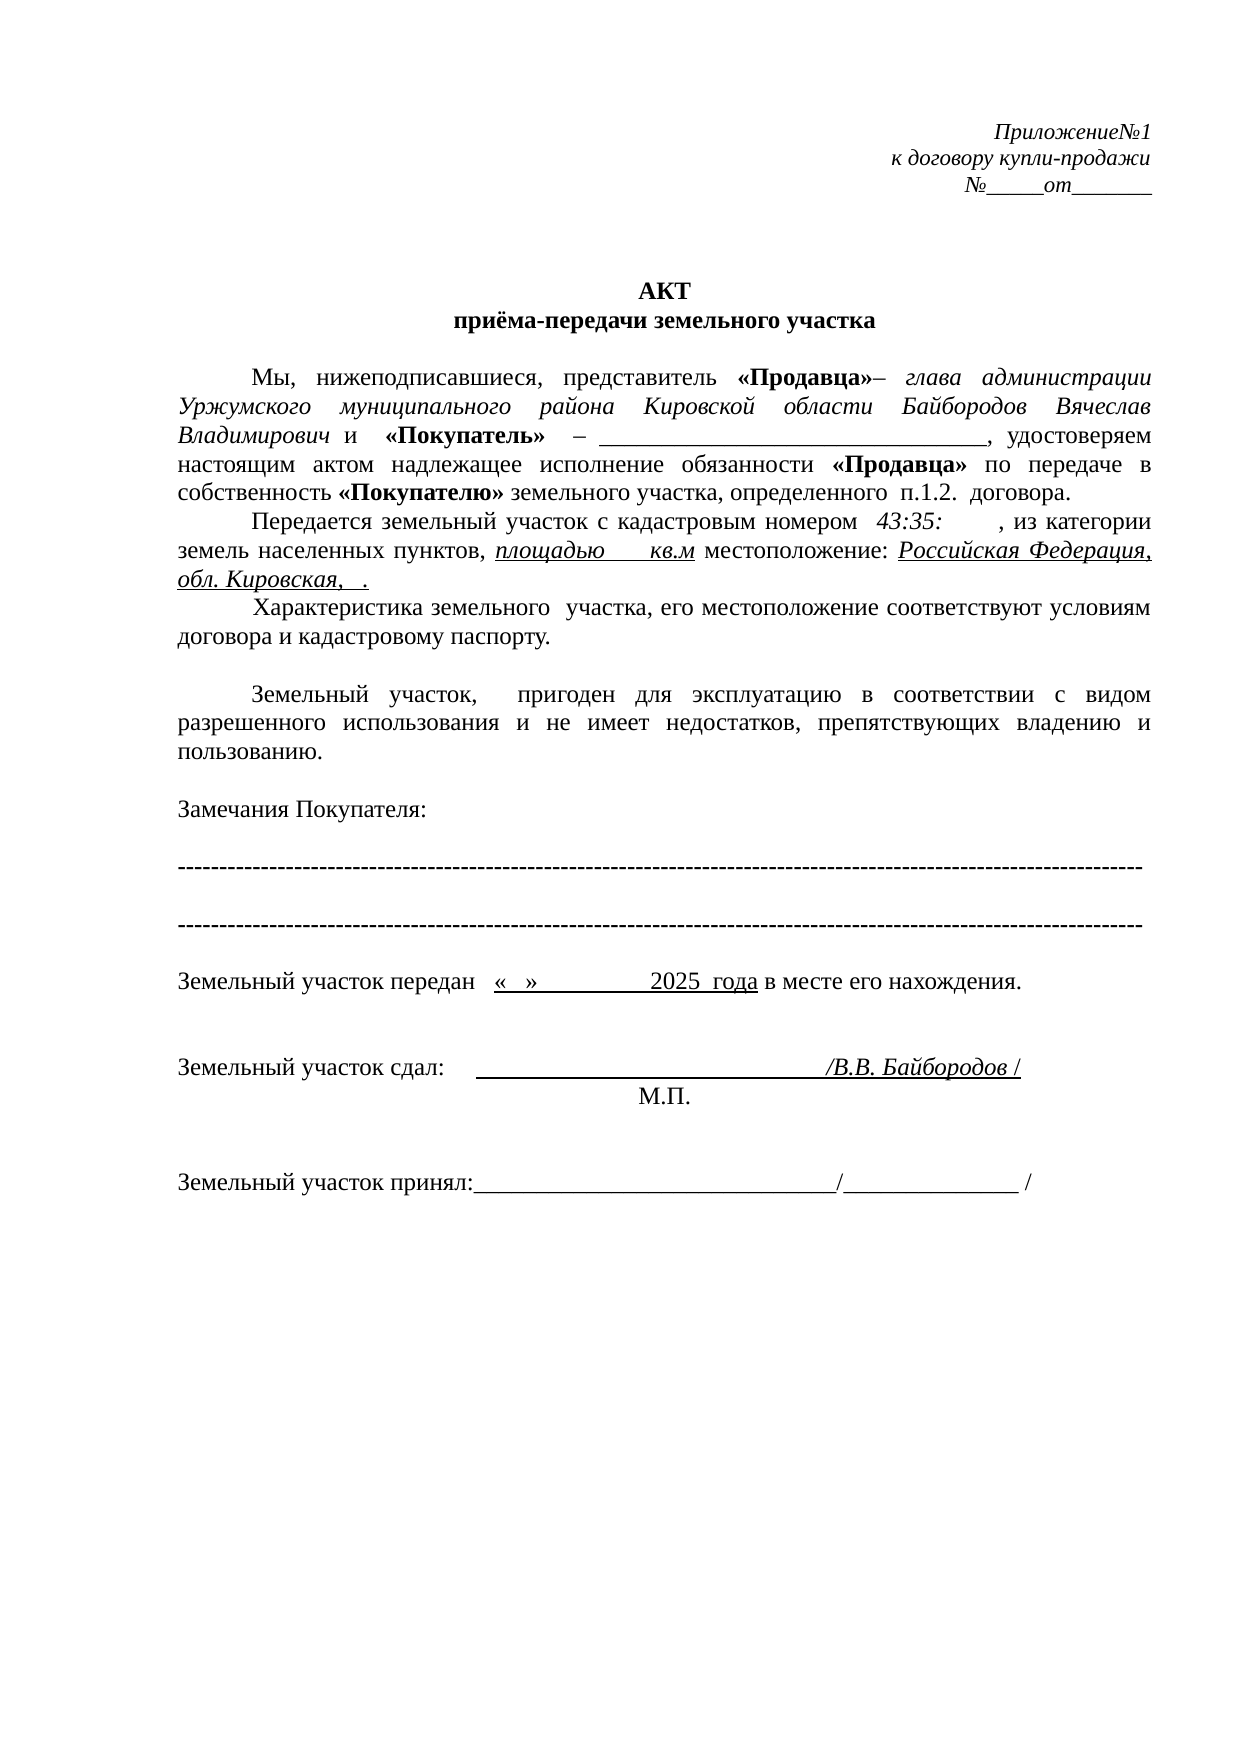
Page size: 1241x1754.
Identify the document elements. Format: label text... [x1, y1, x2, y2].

text Характеристика земельного участка, его местоположение соответствуют условиям договора и кадастровому паспорту. [177, 592, 1152, 650]
text Земельный участок передан « » 2025 года в месте его нахождения. [177, 966, 1152, 995]
text Земельный участок сдал: /В.В. Байбородов / [177, 1052, 1152, 1081]
text АКТ [177, 276, 1152, 305]
text приёма-передачи земельного участка [177, 305, 1152, 334]
text Приложение№1 [177, 118, 1152, 144]
text Мы, нижеподписавшиеся, представитель «Продавца»– глава администрации Уржумского муниципального района Кировской области Байбородов Вячеслав Владимирович и «Покупатель» – _______________________________, удостоверяем настоящим актом надлежащее исполнение обязанности «Продавца» по передаче в собственность «Покупателю» земельного участка, определенного п.1.2. договора. [177, 362, 1152, 506]
text Замечания Покупателя: [177, 794, 1152, 822]
text Земельный участок принял:_____________________________/______________ / [177, 1167, 1152, 1196]
text -------------------------------------------------------------------------------------------------------------------- [177, 851, 1152, 880]
text М.П. [177, 1081, 1152, 1110]
text Земельный участок, пригоден для эксплуатацию в соответствии с видом разрешенного использования и не имеет недостатков, препятствующих владению и пользованию. [177, 679, 1152, 765]
text -------------------------------------------------------------------------------------------------------------------- [177, 909, 1152, 937]
text Передается земельный участок с кадастровым номером 43:35: , из категории земель населенных пунктов, площадью кв.м местоположение: Российская Федерация, обл. Кировская, . [177, 506, 1152, 592]
text к договору купли-продажи №_____от_______ [177, 144, 1152, 197]
